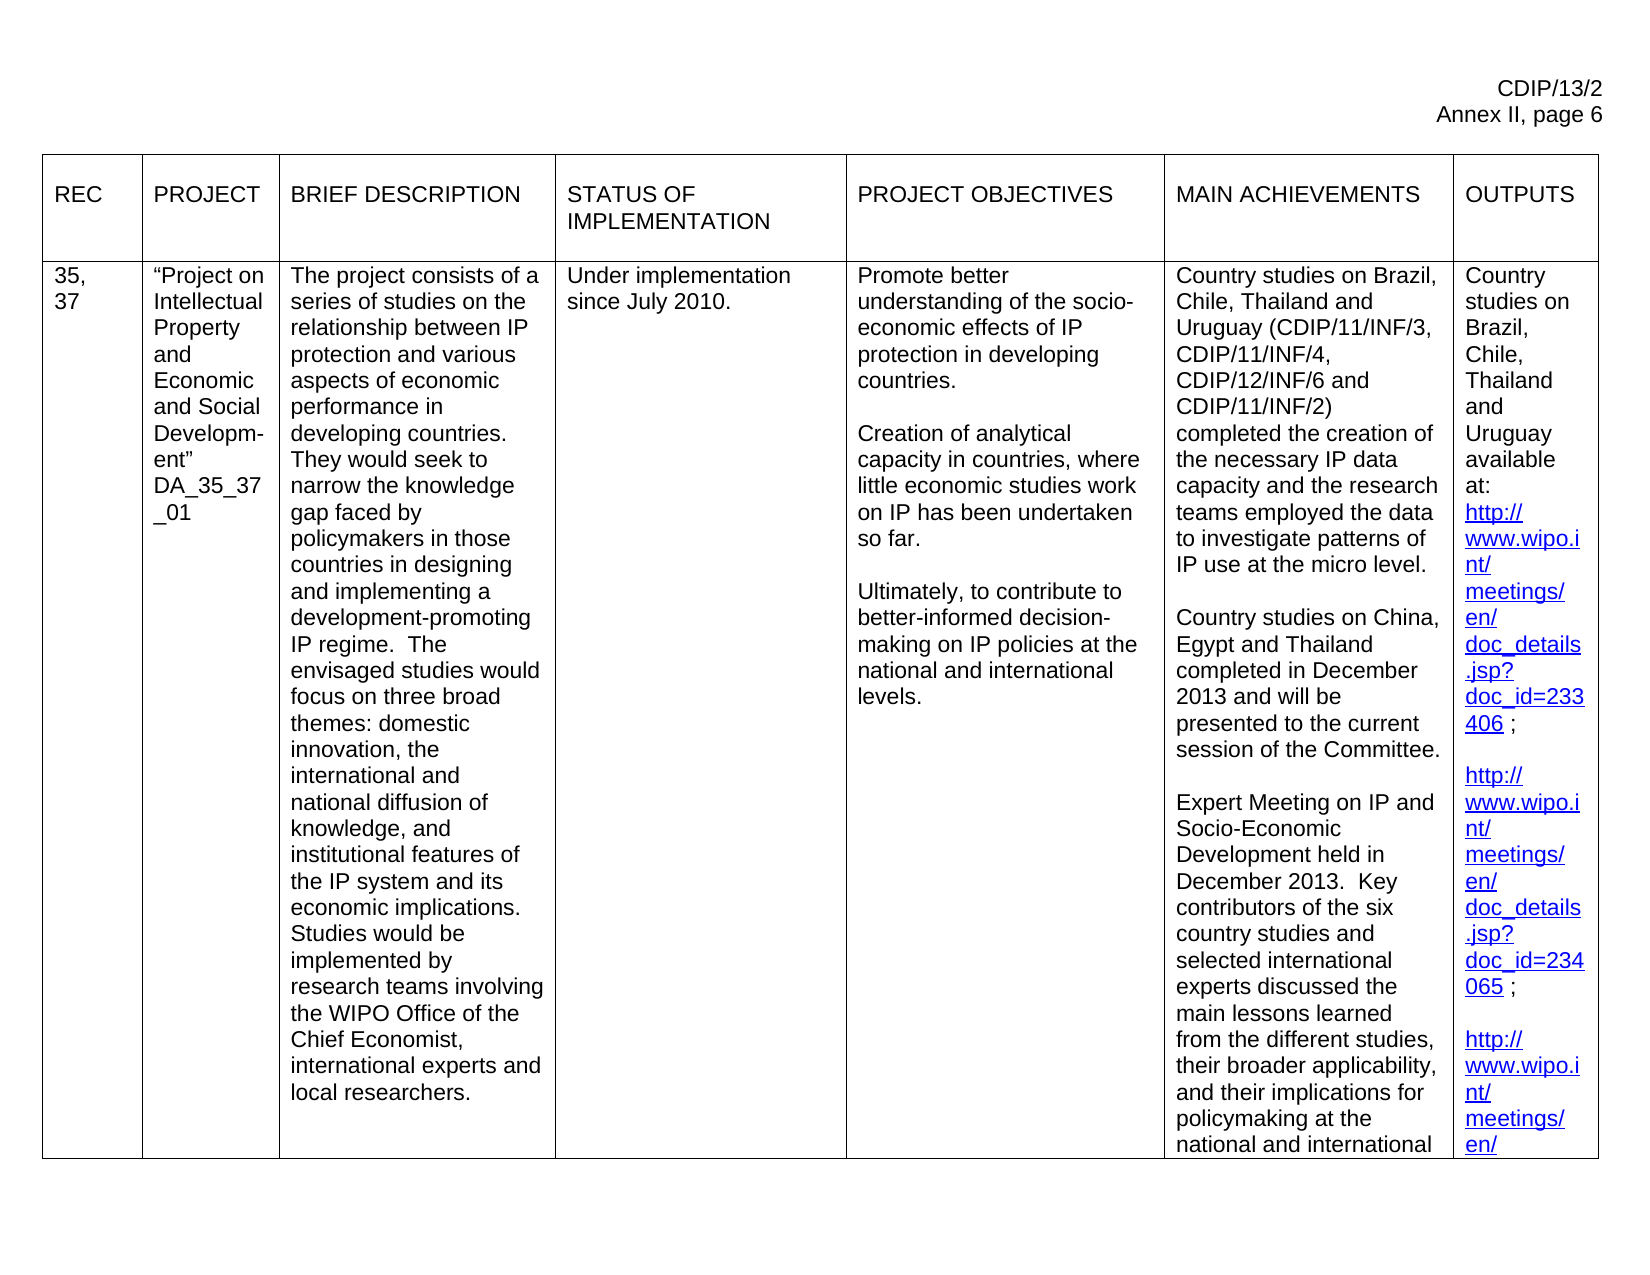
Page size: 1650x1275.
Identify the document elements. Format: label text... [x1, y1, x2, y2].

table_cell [847, 262, 1164, 1158]
table_header MAIN ACHIEVEMENTS [1165, 155, 1453, 261]
table_header REC [43, 155, 142, 261]
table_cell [1454, 262, 1598, 1158]
table_header PROJECT OBJECTIVES [847, 155, 1164, 261]
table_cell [280, 262, 555, 1158]
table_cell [1165, 262, 1453, 1158]
table_cell Under implementation since July 2010. [556, 262, 846, 1158]
table_cell 35, 37 [43, 262, 142, 1158]
table_header STATUS OF IMPLEMENTATION [556, 155, 846, 261]
table_header BRIEF DESCRIPTION [280, 155, 555, 261]
table_header OUTPUTS [1454, 155, 1598, 261]
table_header PROJECT [143, 155, 279, 261]
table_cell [143, 262, 279, 1158]
